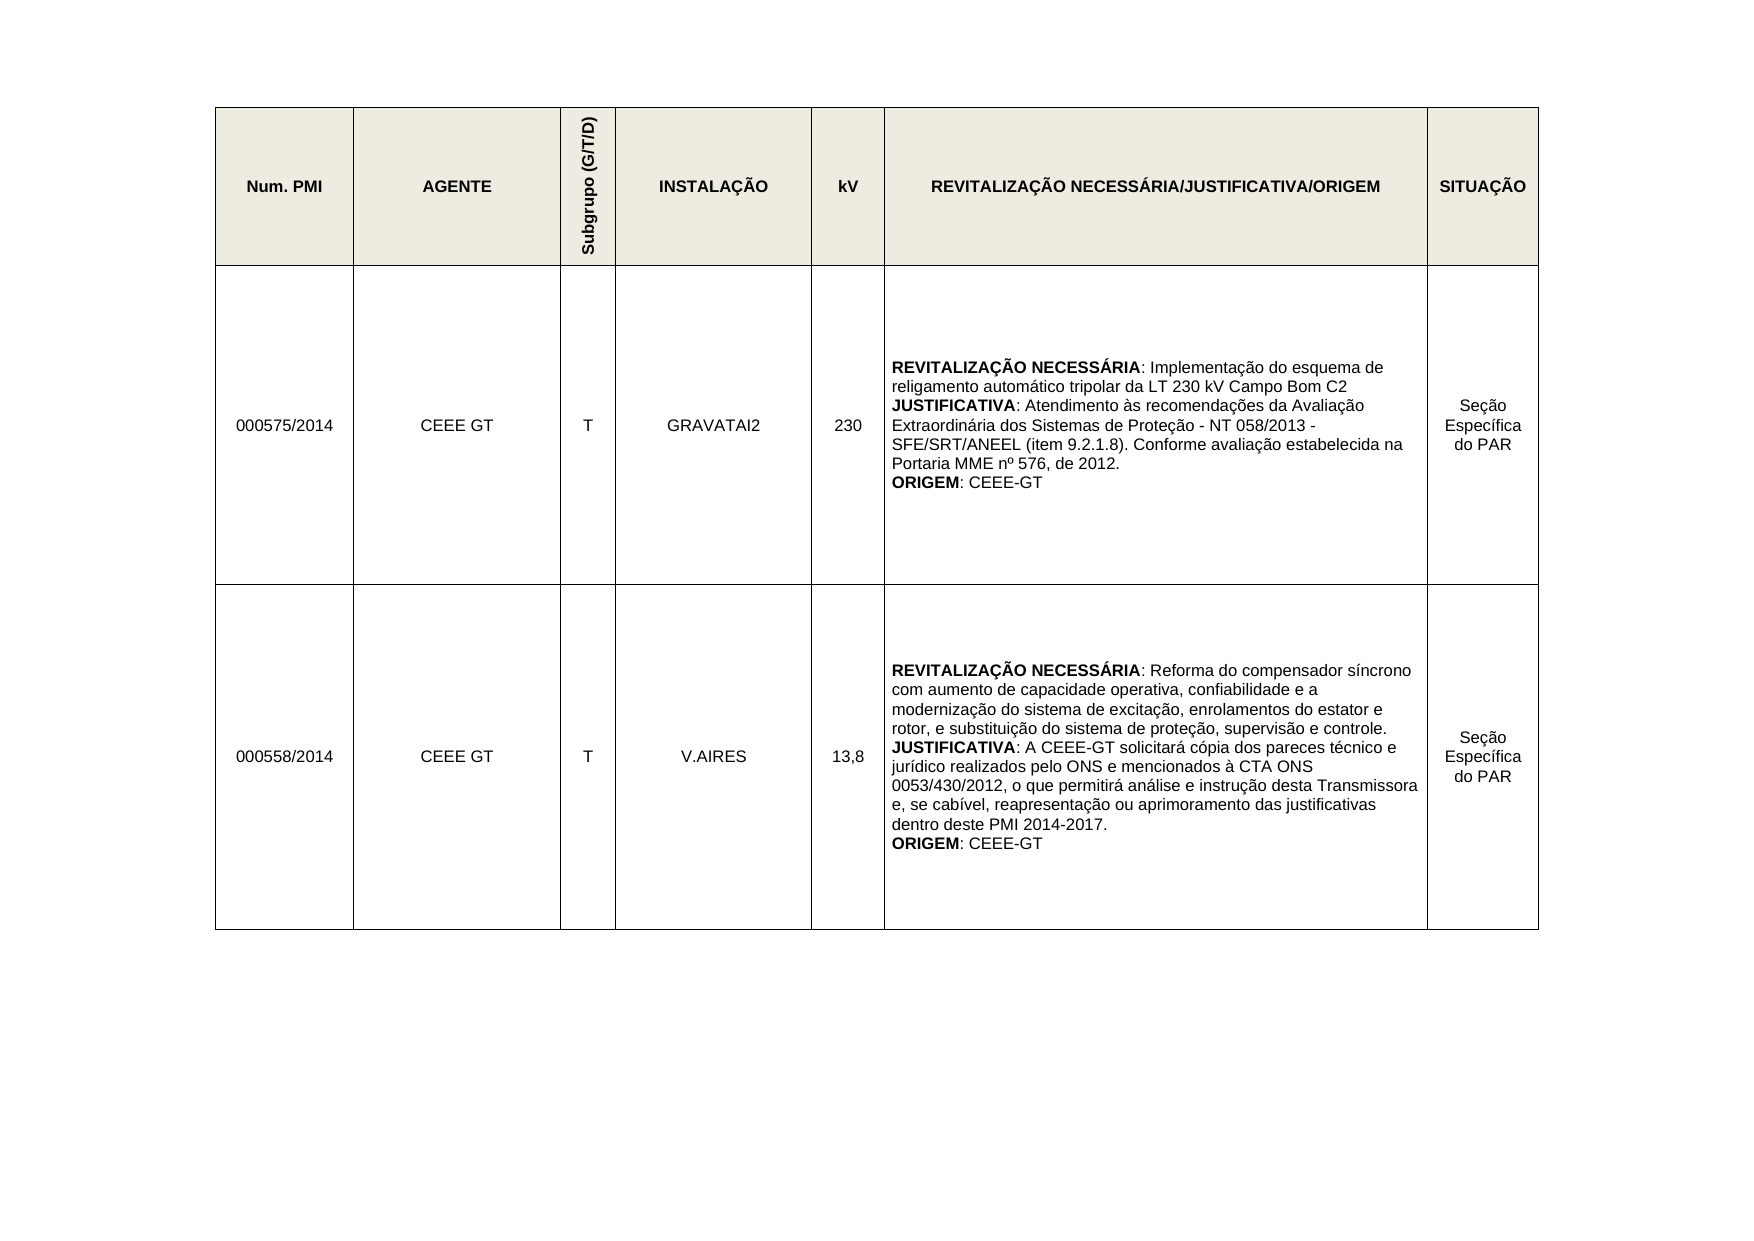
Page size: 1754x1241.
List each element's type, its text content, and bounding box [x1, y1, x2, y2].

table_cell REVITALIZAÇÃO NECESSÁRIA: Implementação do esquema de religamento automático tripolar da LT 230 kV Campo Bom C2 JUSTIFICATIVA: Atendimento às recomendações da Avaliação Extraordinária dos Sistemas de Proteção - NT 058/2013 - SFE/SRT/ANEEL (item 9.2.1.8). Conforme avaliação estabelecida na Portaria MME nº 576, de 2012. ORIGEM: CEEE-GT [885, 266, 1427, 584]
table_header AGENTE [354, 108, 560, 265]
table_header kV [812, 108, 884, 265]
table_cell T [561, 585, 615, 929]
table_cell 000575/2014 [216, 266, 353, 584]
table_cell 230 [812, 266, 884, 584]
table_cell CEEE GT [354, 585, 560, 929]
table_cell 000558/2014 [216, 585, 353, 929]
table_cell REVITALIZAÇÃO NECESSÁRIA: Reforma do compensador síncrono com aumento de capacidade operativa, confiabilidade e a modernização do sistema de excitação, enrolamentos do estator e rotor, e substituição do sistema de proteção, supervisão e controle. JUSTIFICATIVA: A CEEE-GT solicitará cópia dos pareces técnico e jurídico realizados pelo ONS e mencionados à CTA ONS 0053/430/2012, o que permitirá análise e instrução desta Transmissora e, se cabível, reapresentação ou aprimoramento das justificativas dentro deste PMI 2014-2017. ORIGEM: CEEE-GT [885, 585, 1427, 929]
table_header INSTALAÇÃO [616, 108, 811, 265]
table_cell 13,8 [812, 585, 884, 929]
table_cell Seção Específica do PAR [1428, 266, 1538, 584]
table_cell T [561, 266, 615, 584]
table_header REVITALIZAÇÃO NECESSÁRIA/JUSTIFICATIVA/ORIGEM [885, 108, 1427, 265]
table_cell GRAVATAI2 [616, 266, 811, 584]
table_cell V.AIRES [616, 585, 811, 929]
table_header SITUAÇÃO [1428, 108, 1538, 265]
table_cell Seção Específica do PAR [1428, 585, 1538, 929]
table_header Subgrupo (G/T/D) [561, 108, 615, 265]
table_cell CEEE GT [354, 266, 560, 584]
table_header Num. PMI [216, 108, 353, 265]
